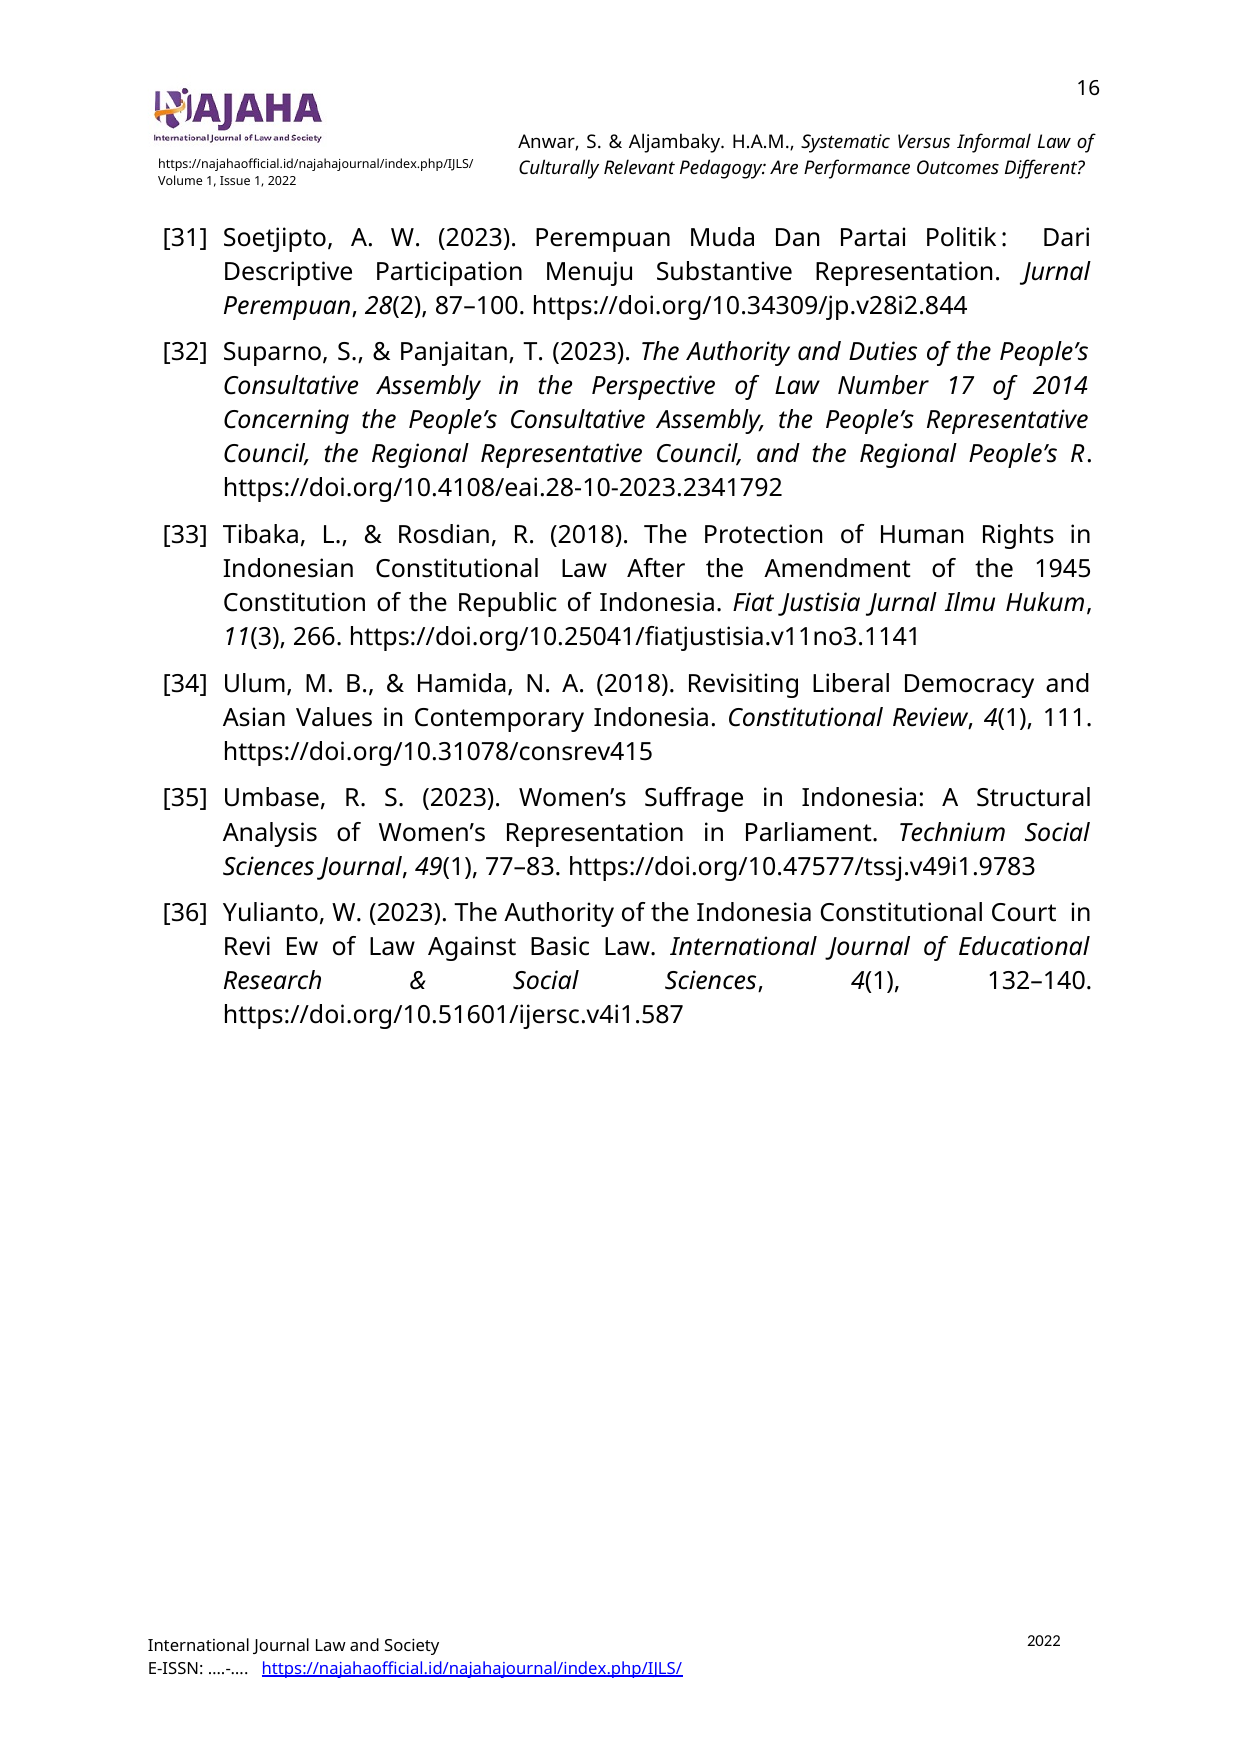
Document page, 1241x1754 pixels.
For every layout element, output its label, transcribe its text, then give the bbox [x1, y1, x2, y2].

list Soetjipto, A. W. (2023). Perempuan Muda Dan Partai Politik : Dari Descriptive Participation Menuju Substantive Representation. Jurnal Perempuan, 28(2), 87–100. https://doi.org/10.34309/jp.v28i2.844 [162, 219, 1092, 321]
list Ulum, M. B., & Hamida, N. A. (2018). Revisiting Liberal Democracy and Asian Values in Contemporary Indonesia. Constitutional Review, 4(1), 111. https://doi.org/10.31078/consrev415 [162, 665, 1092, 768]
list Yulianto, W. (2023). The Authority of the Indonesia Constitutional Court in Revi Ew of Law Against Basic Law. International Journal of Educational Research & Social Sciences, 4(1), 132–140. https://doi.org/10.51601/ijersc.v4i1.587 [162, 895, 1092, 1031]
list Tibaka, L., & Rosdian, R. (2018). The Protection of Human Rights in Indonesian Constitutional Law After the Amendment of the 1945 Constitution of the Republic of Indonesia. Fiat Justisia Jurnal Ilmu Hukum, 11(3), 266. https://doi.org/10.25041/fiatjustisia.v11no3.1141 [162, 517, 1092, 653]
list Suparno, S., & Panjaitan, T. (2023). The Authority and Duties of the People’s Consultative Assembly in the Perspective of Law Number 17 of 2014 Concerning the People’s Consultative Assembly, the People’s Representative Council, the Regional Representative Council, and the Regional People’s R. https://doi.org/10.4108/eai.28-10-2023.2341792 [162, 334, 1092, 504]
picture [147, 75, 327, 157]
list Umbase, R. S. (2023). Women’s Suffrage in Indonesia: A Structural Analysis of Women’s Representation in Parliament. Technium Social Sciences Journal, 49(1), 77–83. https://doi.org/10.47577/tssj.v49i1.9783 [162, 780, 1092, 882]
